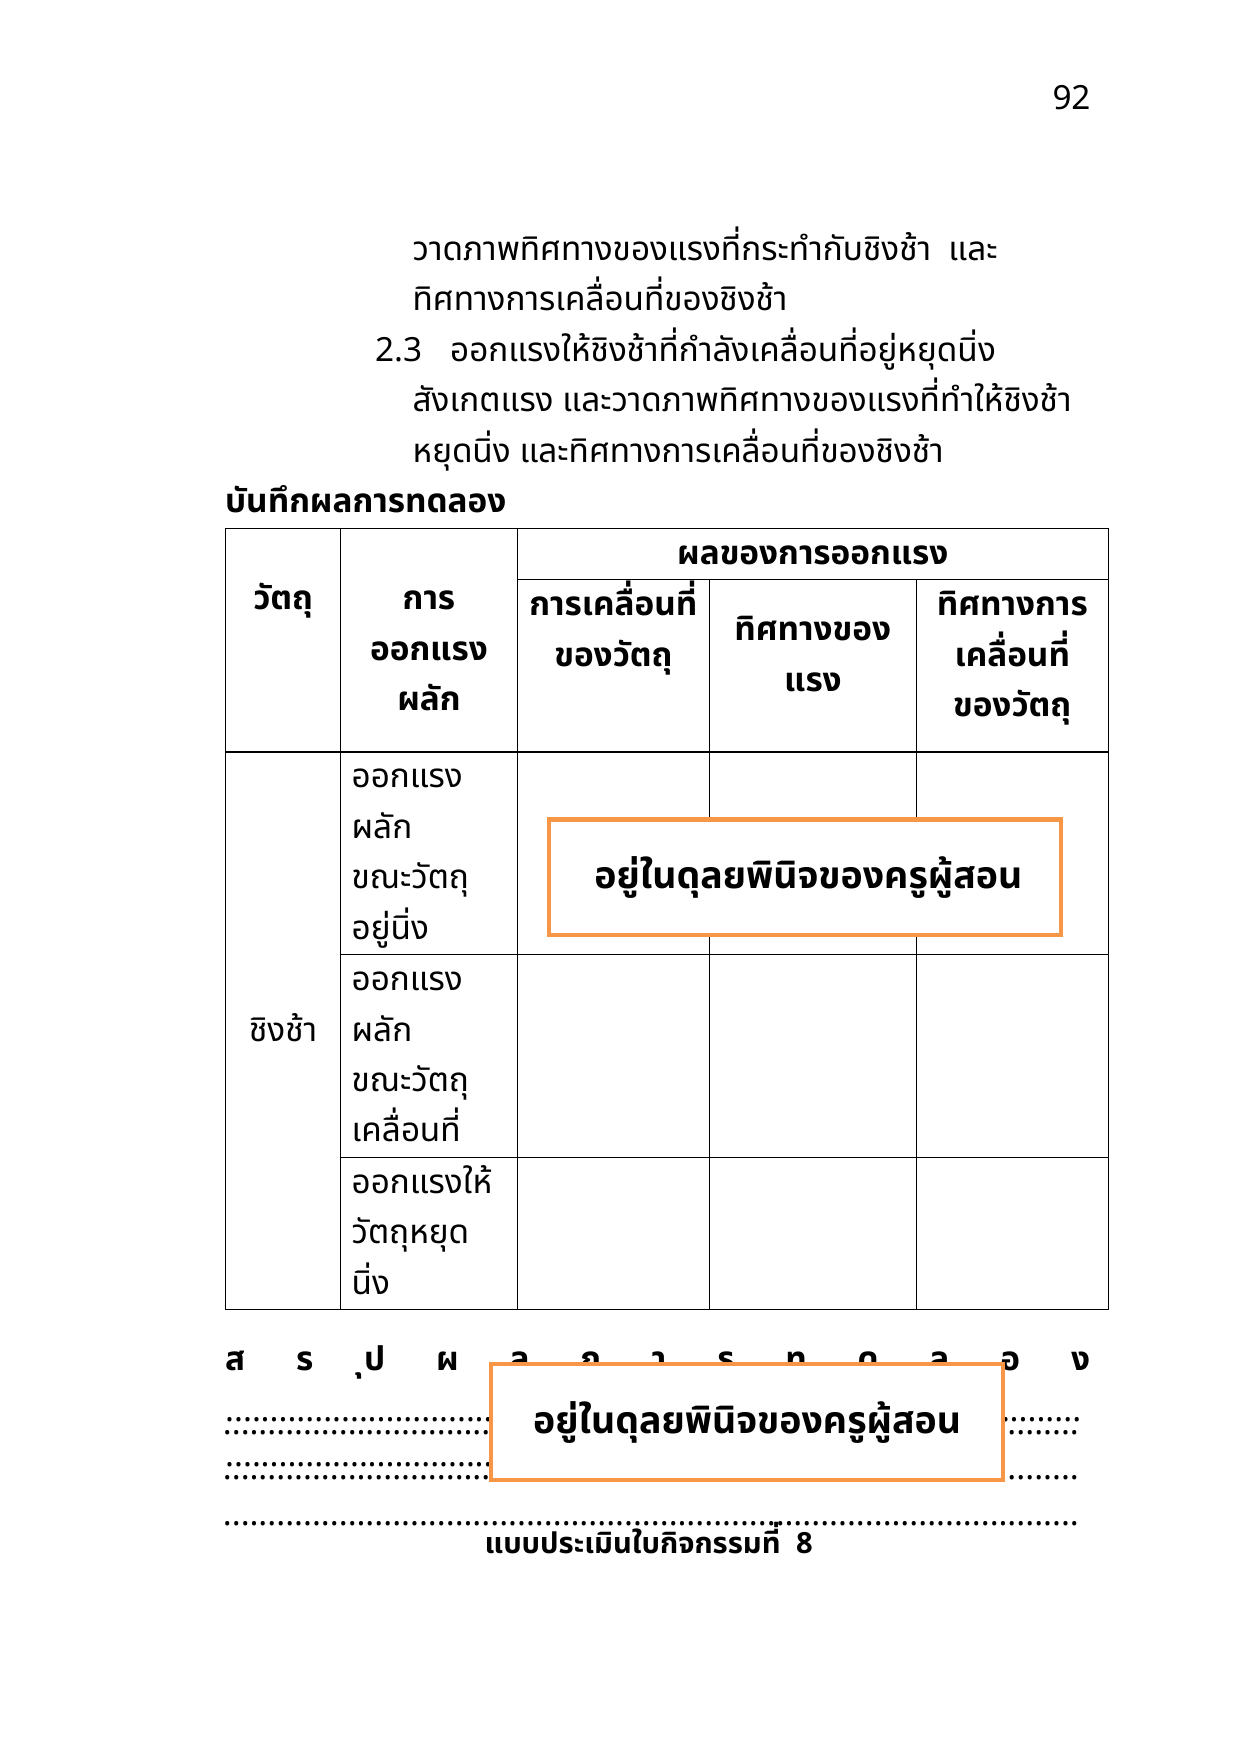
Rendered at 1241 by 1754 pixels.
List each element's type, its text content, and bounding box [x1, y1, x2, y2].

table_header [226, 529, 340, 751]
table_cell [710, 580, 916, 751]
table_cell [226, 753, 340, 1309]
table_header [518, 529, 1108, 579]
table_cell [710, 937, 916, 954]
text แบบประเมินใบกิจกรรมที่ 8 [225, 1522, 1072, 1566]
text สรุปผลการทดลอง ............................................................................................................................................................... [225, 1335, 1090, 1476]
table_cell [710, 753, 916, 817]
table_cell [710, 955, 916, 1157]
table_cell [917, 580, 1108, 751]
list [375, 225, 1090, 326]
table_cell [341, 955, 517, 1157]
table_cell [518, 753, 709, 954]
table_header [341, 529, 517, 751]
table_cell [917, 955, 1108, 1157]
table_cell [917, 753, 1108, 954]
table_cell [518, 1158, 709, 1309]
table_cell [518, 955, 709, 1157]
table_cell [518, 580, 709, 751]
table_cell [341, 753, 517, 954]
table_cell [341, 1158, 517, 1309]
list ออกแรงให้ชิงช้าที่กำลังเคลื่อนที่อยู่หยุดนิ่ง สังเกตแรง และวาดภาพทิศทางของแรงที่ทำให้ชิงช้าหยุดนิ่ง และทิศทางการเคลื่อนที่ของชิงช้า [375, 326, 1090, 477]
text บันทึกผลการทดลอง [225, 477, 1090, 528]
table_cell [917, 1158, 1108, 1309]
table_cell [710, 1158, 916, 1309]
